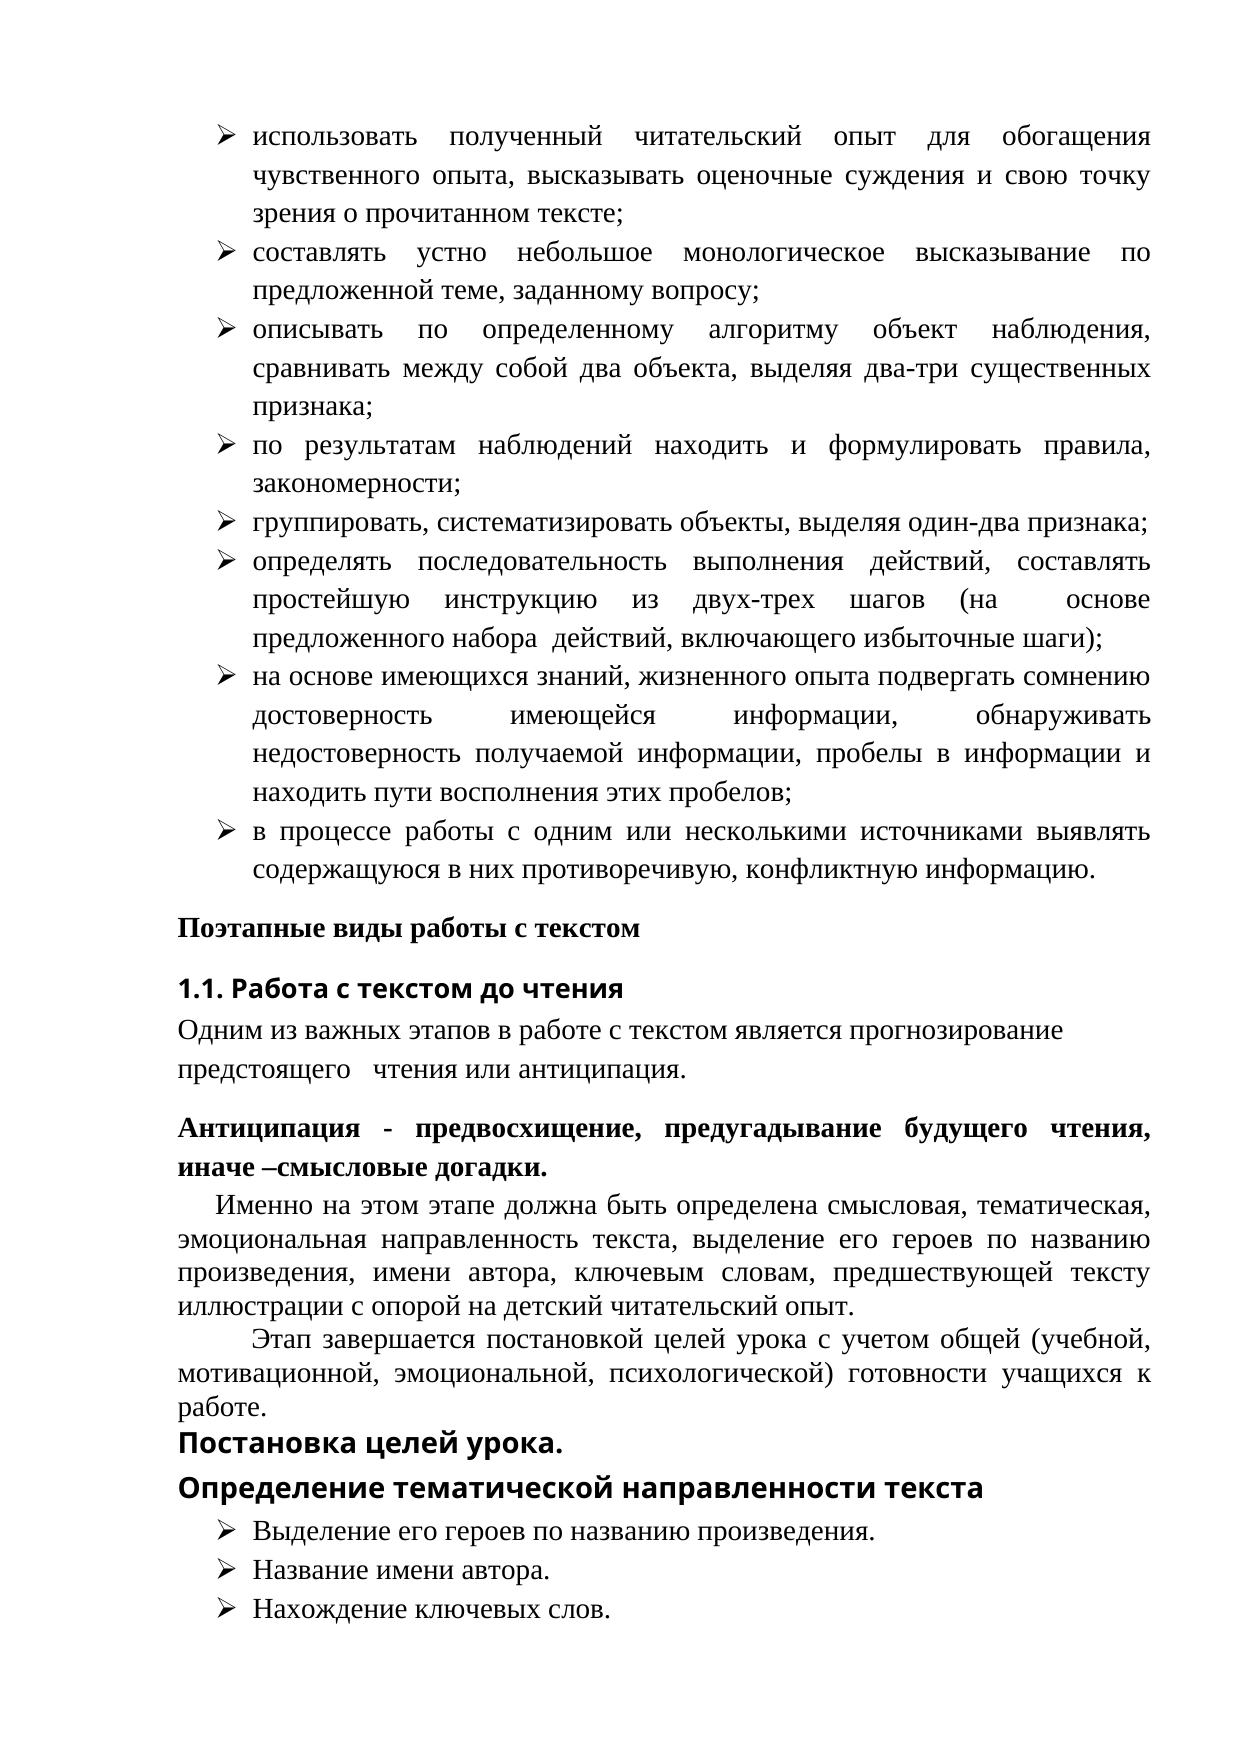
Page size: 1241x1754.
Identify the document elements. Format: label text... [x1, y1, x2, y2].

list по результатам наблюдений находить и формулировать правила, закономерности; [215, 427, 1152, 499]
subtitle Постановка целей урока. Определение тематической направленности текста [177, 1422, 1152, 1507]
list Выделение его героев по названию произведения. [215, 1513, 1152, 1547]
list группировать, систематизировать объекты, выделяя один-два признака; [215, 504, 1152, 538]
text Этап завершается постановкой целей урока с учетом общей (учебной, мотивационной, эмоциональной, психологической) готовности учащихся к работе. [177, 1322, 1152, 1422]
text Именно на этом этапе должна быть определена смысловая, тематическая, эмоциональная направленность текста, выделение его героев по названию произведения, имени автора, ключевым словам, предшествующей тексту иллюстрации с опорой на детский читательский опыт. [177, 1187, 1152, 1322]
text Поэтапные виды работы с текстом [177, 911, 1152, 944]
list использовать полученный читательский опыт для обогащения чувственного опыта, высказывать оценочные суждения и свою точку зрения о прочитанном тексте; [215, 118, 1152, 229]
text Антиципация - предвосхищение, предугадывание будущего чтения, иначе –смысловые догадки. [177, 1110, 1152, 1182]
list определять последовательность выполнения действий, составлять простейшую инструкцию из двух-трех шагов (на основе предложенного набора действий, включающего избыточные шаги); [215, 543, 1152, 653]
list в процессе работы с одним или несколькими источниками выявлять содержащуюся в них противоречивую, конфликтную информацию. [215, 813, 1152, 885]
list составлять устно небольшое монологическое высказывание по предложенной теме, заданному вопросу; [215, 234, 1152, 306]
text Одним из важных этапов в работе с текстом является прогнозирование предстоящего чтения или антиципация. [177, 1012, 1152, 1084]
subtitle 1.1. Работа с текстом до чтения [177, 970, 1152, 1007]
list Название имени автора. [215, 1552, 1152, 1586]
list описывать по определенному алгоритму объект наблюдения, сравнивать между собой два объекта, выделяя два-три существенных признака; [215, 311, 1152, 422]
list Нахождение ключевых слов. [215, 1591, 1152, 1624]
list на основе имеющихся знаний, жизненного опыта подвергать сомнению достоверность имеющейся информации, обнаруживать недостоверность получаемой информации, пробелы в информации и находить пути восполнения этих пробелов; [215, 658, 1152, 808]
